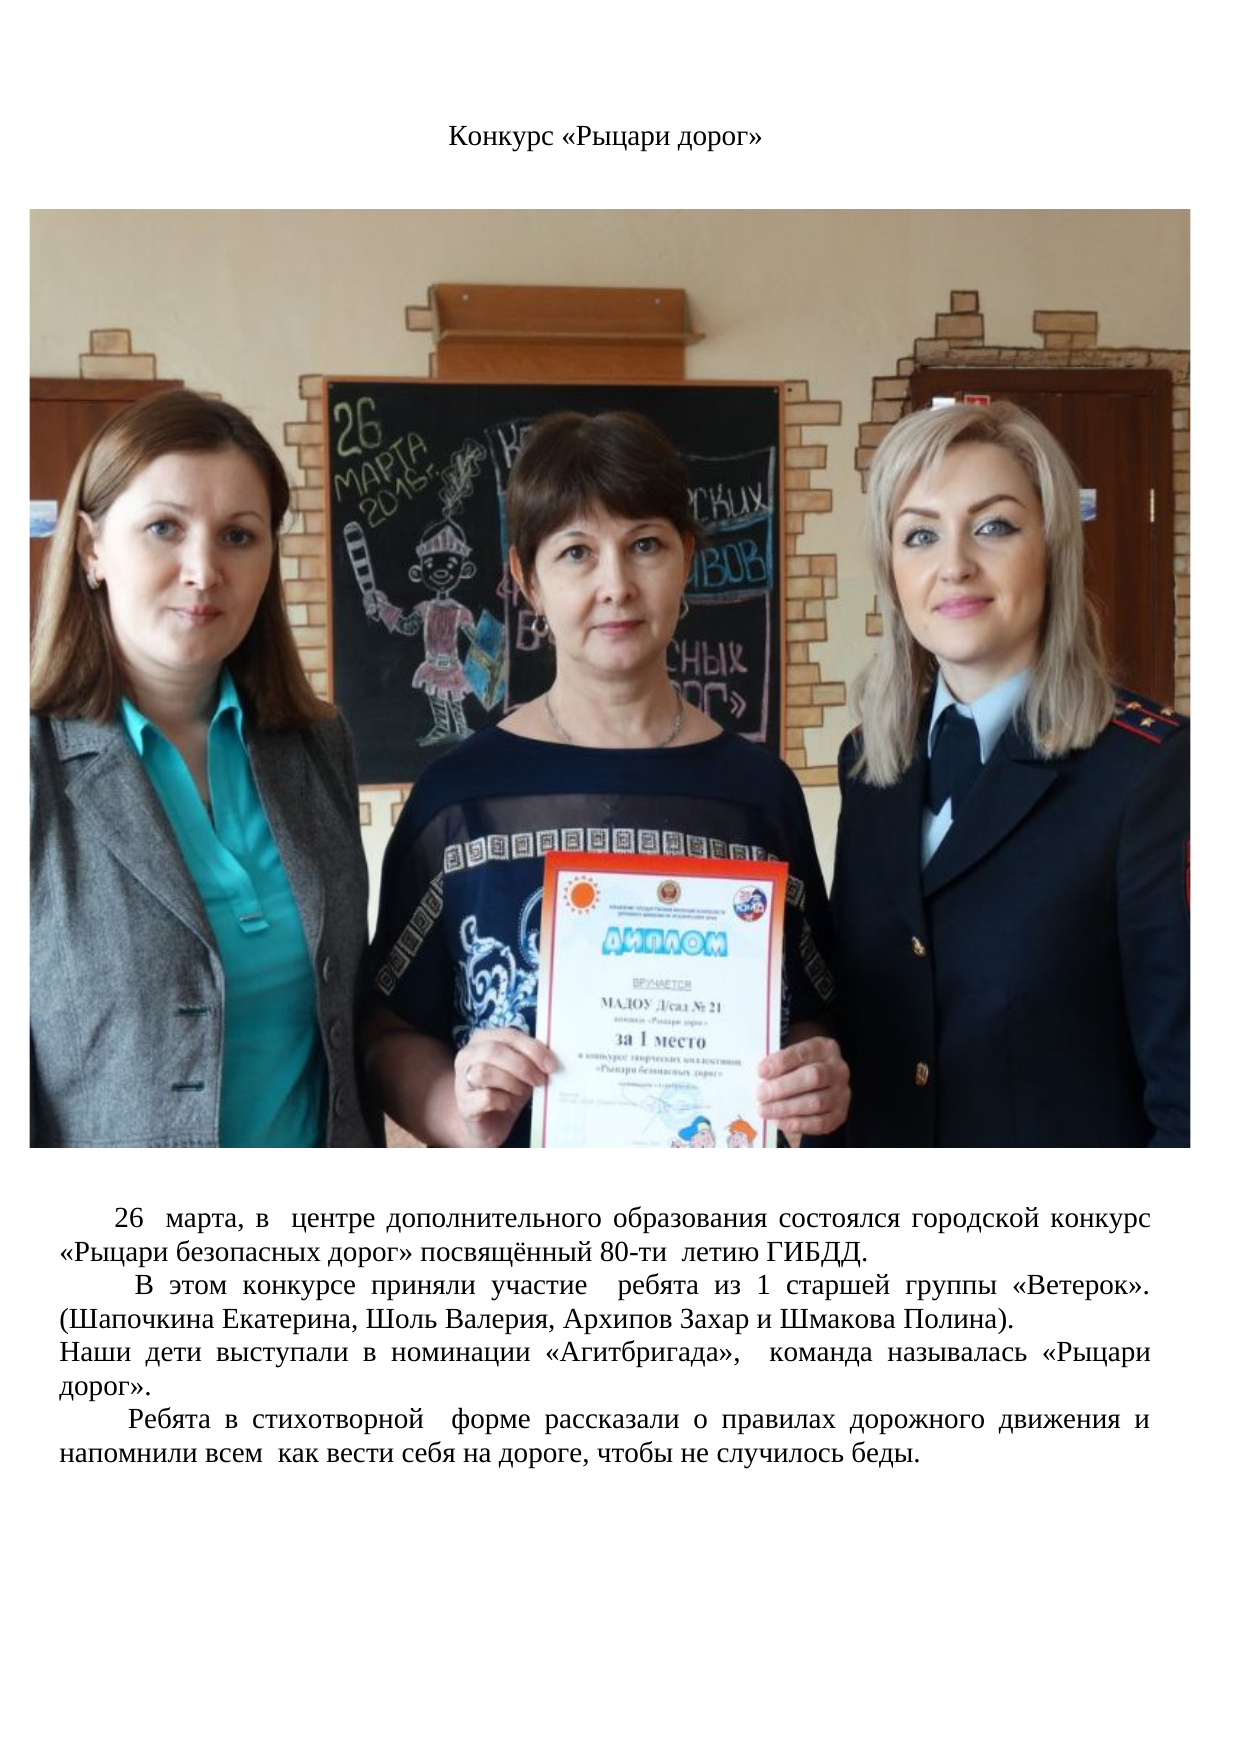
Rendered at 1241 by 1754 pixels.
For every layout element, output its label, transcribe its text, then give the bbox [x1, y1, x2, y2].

text В этом конкурсе приняли участие ребята из 1 старшей группы «Ветерок». (Шапочкина Екатерина, Шоль Валерия, Архипов Захар и Шмакова Полина). [59, 1267, 1152, 1334]
text 26 марта, в центре дополнительного образования состоялся городской конкурс «Рыцари безопасных дорог» посвящённый 80-ти летию ГИБДД. [59, 1200, 1152, 1267]
picture [29, 209, 1191, 1148]
text Конкурс «Рыцари дорог» [59, 118, 1152, 152]
text Наши дети выступали в номинации «Агитбригада», команда называлась «Рыцари дорог». [59, 1334, 1152, 1401]
text Ребята в стихотворной форме рассказали о правилах дорожного движения и напомнили всем как вести себя на дороге, чтобы не случилось беды. [59, 1401, 1152, 1468]
